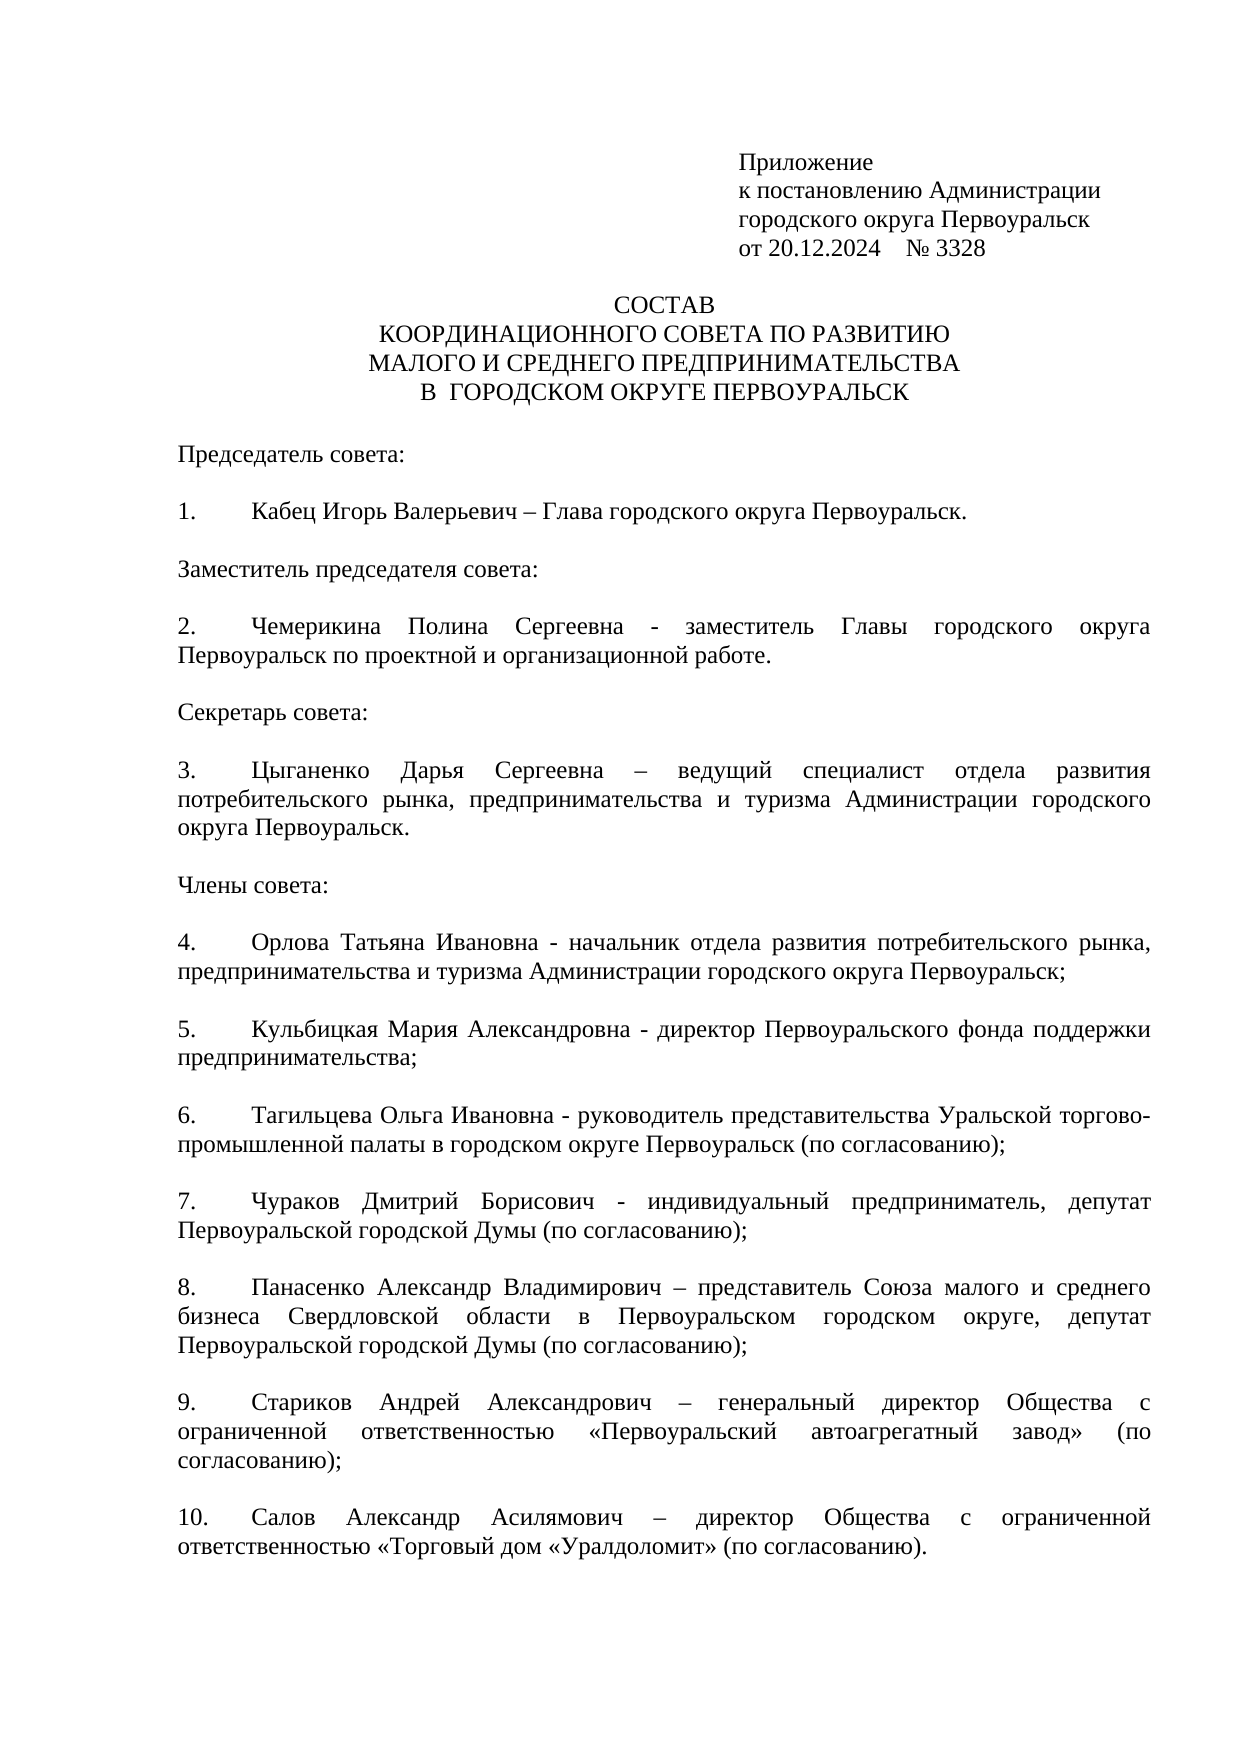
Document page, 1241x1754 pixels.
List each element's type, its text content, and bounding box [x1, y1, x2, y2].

list Кабец Игорь Валерьевич – Глава городского округа Первоуральск. [177, 496, 1152, 525]
list Чураков Дмитрий Борисович - индивидуальный предприниматель, депутат Первоуральской городской Думы (по согласованию); [177, 1186, 1152, 1244]
text городского округа Первоуральск [738, 204, 1152, 233]
list Панасенко Александр Владимирович – представитель Союза малого и среднего бизнеса Свердловской области в Первоуральском городском округе, депутат Первоуральской городской Думы (по согласованию); [177, 1272, 1152, 1359]
list Цыганенко Дарья Сергеевна – ведущий специалист отдела развития потребительского рынка, предпринимательства и туризма Администрации городского округа Первоуральск. [177, 755, 1152, 841]
text от 20.12.2024 № 3328 [738, 233, 1152, 262]
list Стариков Андрей Александрович – генеральный директор Общества с ограниченной ответственностью «Первоуральский автоагрегатный завод» (по согласованию); [177, 1387, 1152, 1474]
title МАЛОГО И СРЕДНЕГО ПРЕДПРИНИМАТЕЛЬСТВА [177, 348, 1152, 377]
text к постановлению Администрации [738, 176, 1152, 204]
list Чемерикина Полина Сергеевна - заместитель Главы городского округа Первоуральск по проектной и организационной работе. [177, 611, 1152, 669]
text Заместитель председателя совета: [177, 554, 1152, 582]
list Тагильцева Ольга Ивановна - руководитель представительства Уральской торгово-промышленной палаты в городском округе Первоуральск (по согласованию); [177, 1100, 1152, 1157]
list Кульбицкая Мария Александровна - директор Первоуральского фонда поддержки предпринимательства; [177, 1014, 1152, 1071]
title СОСТАВ [177, 291, 1152, 319]
text Члены совета: [177, 870, 1152, 899]
list Салов Александр Асилямович – директор Общества с ограниченной ответственностью «Торговый дом «Уралдоломит» (по согласованию). [177, 1502, 1152, 1560]
title В ГОРОДСКОМ ОКРУГЕ ПЕРВОУРАЛЬСК [177, 377, 1152, 406]
text Председатель совета: [177, 439, 1152, 467]
text Секретарь совета: [177, 697, 1152, 726]
title КООРДИНАЦИОННОГО СОВЕТА ПО РАЗВИТИЮ [177, 319, 1152, 348]
text Приложение [738, 147, 1152, 176]
list Орлова Татьяна Ивановна - начальник отдела развития потребительского рынка, предпринимательства и туризма Администрации городского округа Первоуральск; [177, 927, 1152, 985]
